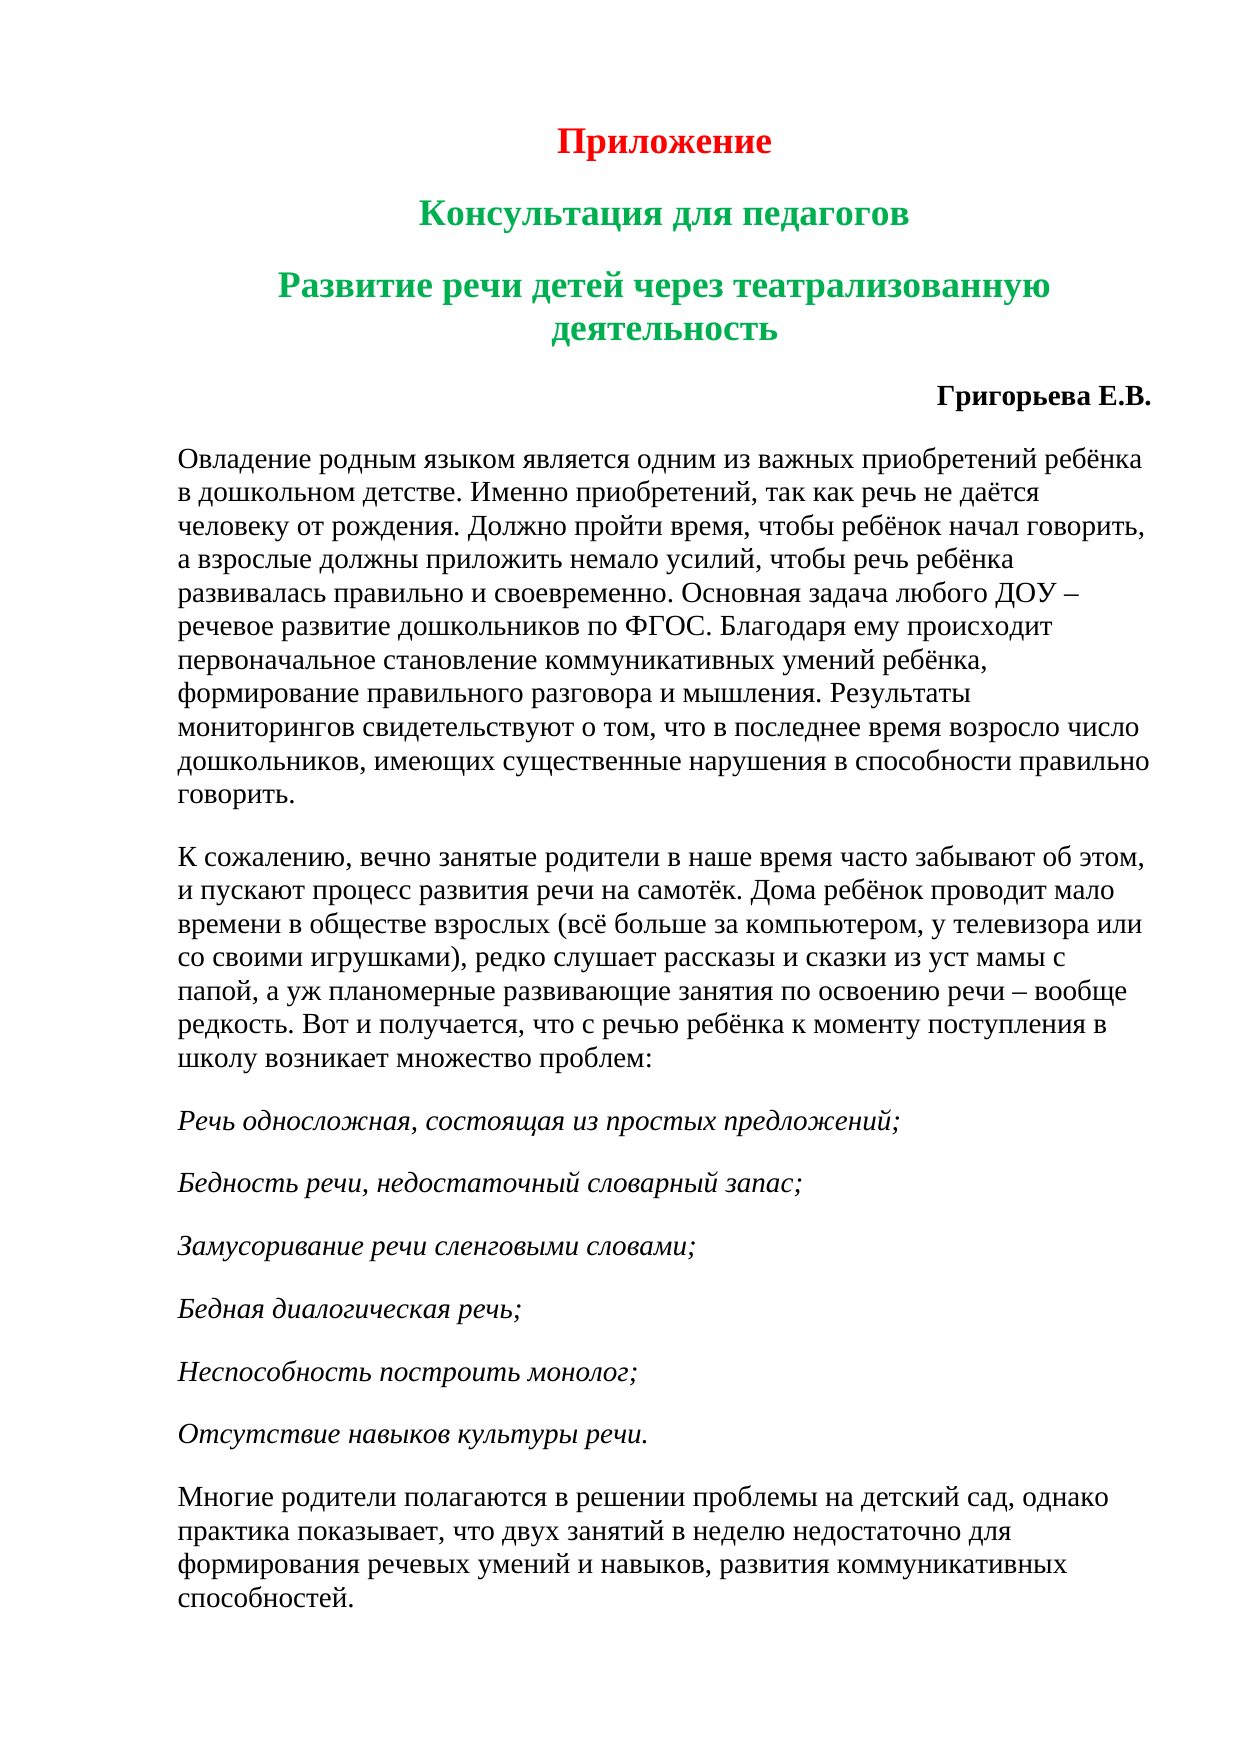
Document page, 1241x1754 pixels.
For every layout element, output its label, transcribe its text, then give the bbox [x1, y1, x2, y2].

text Речь односложная, состоящая из простых предложений; [177, 1103, 1152, 1136]
text Григорьева Е.В. [177, 378, 1152, 412]
text Приложение [177, 118, 1152, 161]
text Овладение родным языком является одним из важных приобретений ребёнка в дошкольном детстве. Именно приобретений, так как речь не даётся человеку от рождения. Должно пройти время, чтобы ребёнок начал говорить, а взрослые должны приложить немало усилий, чтобы речь ребёнка развивалась правильно и своевременно. Основная задача любого ДОУ – речевое развитие дошкольников по ФГОС. Благодаря ему происходит первоначальное становление коммуникативных умений ребёнка, формирование правильного разговора и мышления. Результаты мониторингов свидетельствуют о том, что в последнее время возросло число дошкольников, имеющих существенные нарушения в способности правильно говорить. [177, 441, 1152, 810]
text Бедная диалогическая речь; [177, 1291, 1152, 1324]
text К сожалению, вечно занятые родители в наше время часто забывают об этом, и пускают процесс развития речи на самотёк. Дома ребёнок проводит мало времени в обществе взрослых (всё больше за компьютером, у телевизора или со своими игрушками), редко слушает рассказы и сказки из уст мамы с папой, а уж планомерные развивающие занятия по освоению речи – вообще редкость. Вот и получается, что с речью ребёнка к моменту поступления в школу возникает множество проблем: [177, 839, 1152, 1074]
text Замусоривание речи сленговыми словами; [177, 1228, 1152, 1262]
text Бедность речи, недостаточный словарный запас; [177, 1166, 1152, 1199]
text Неспособность построить монолог; [177, 1354, 1152, 1387]
text Отсутствие навыков культуры речи. [177, 1416, 1152, 1450]
text Развитие речи детей через театрализованную деятельность [177, 263, 1152, 349]
text Многие родители полагаются в решении проблемы на детский сад, однако практика показывает, что двух занятий в неделю недостаточно для формирования речевых умений и навыков, развития коммуникативных способностей. [177, 1479, 1152, 1613]
text Консультация для педагогов [177, 190, 1152, 233]
